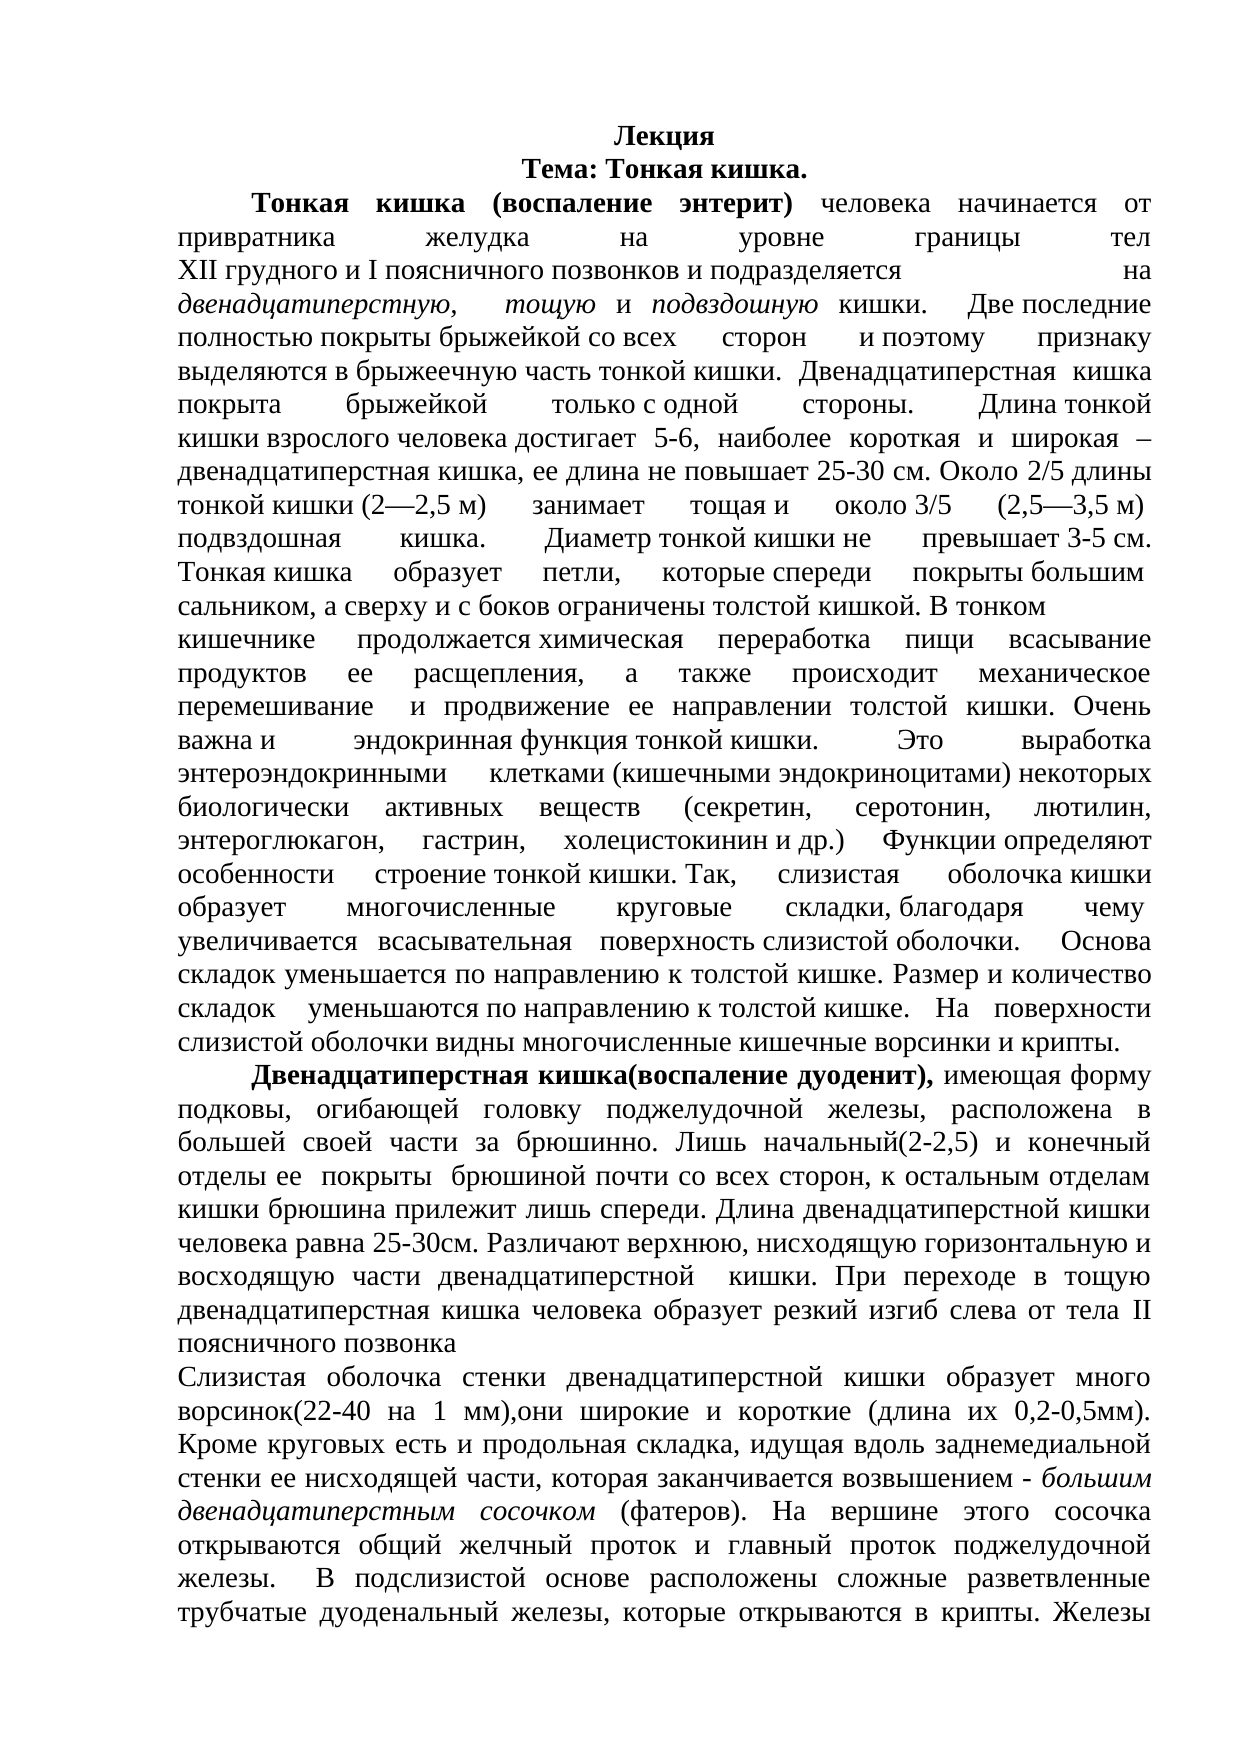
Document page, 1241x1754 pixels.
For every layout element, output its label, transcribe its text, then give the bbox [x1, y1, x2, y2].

text Тема: Тонкая кишка. [177, 152, 1152, 185]
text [177, 1359, 1152, 1627]
text Тонкая кишка (воспаление энтерит) человека начинается от привратника желудка на уровне границы тел XII грудного и I поясничного позвонков и подразделяется на двенадцатиперстную, тощую и подвздошную кишки. Две последние полностью покрыты брыжейкой со всех сторон и поэтому признаку выделяются в брыжеечную часть тонкой кишки. Двенадцатиперстная кишка покрыта брыжейкой только с одной стороны. Длина тонкой кишки взрослого человека достигает 5-6, наиболее короткая и широкая – двенадцатиперстная кишка, ее длина не повышает 25-30 см. Около 2/5 длины тонкой кишки (2—2,5 м) занимает тощая и около 3/5 (2,5—3,5 м) подвздошная кишка. Диаметр тонкой кишки не превышает 3-5 см. Тонкая кишка образует петли, которые спереди покрыты большим сальником, а сверху и с боков ограничены толстой кишкой. В тонком кишечнике продолжается химическая переработка пищи всасывание продуктов ее расщепления, а также происходит механическое перемешивание и продвижение ее направлении толстой кишки. Очень важна и эндокринная функция тонкой кишки. Это выработка энтероэндокринными клетками (кишечными эндокриноцитами) некоторых биологически активных веществ (секретин, серотонин, лютилин, энтероглюкагон, гастрин, холецистокинин и др.) Функции определяют особенности строение тонкой кишки. Так, слизистая оболочка кишки образует многочисленные круговые складки, благодаря чему увеличивается всасывательная поверхность слизистой оболочки. Основа складок уменьшается по направлению к толстой кишке. Размер и количество складок уменьшаются по направлению к толстой кишке. На поверхности слизистой оболочки видны многочисленные кишечные ворсинки и крипты. [177, 185, 1152, 1057]
text Лекция [177, 118, 1152, 152]
text Двенадцатиперстная кишка(воспаление дуоденит), имеющая форму подковы, огибающей головку поджелудочной железы, расположена в большей своей части за брюшинно. Лишь начальный(2-2,5) и конечный отделы ее покрыты брюшиной почти со всех сторон, к остальным отделам кишки брюшина прилежит лишь спереди. Длина двенадцатиперстной кишки человека равна 25-30см. Различают верхнюю, нисходящую горизонтальную и восходящую части двенадцатиперстной кишки. При переходе в тощую двенадцатиперстная кишка человека образует резкий изгиб слева от тела II поясничного позвонка [177, 1057, 1152, 1359]
